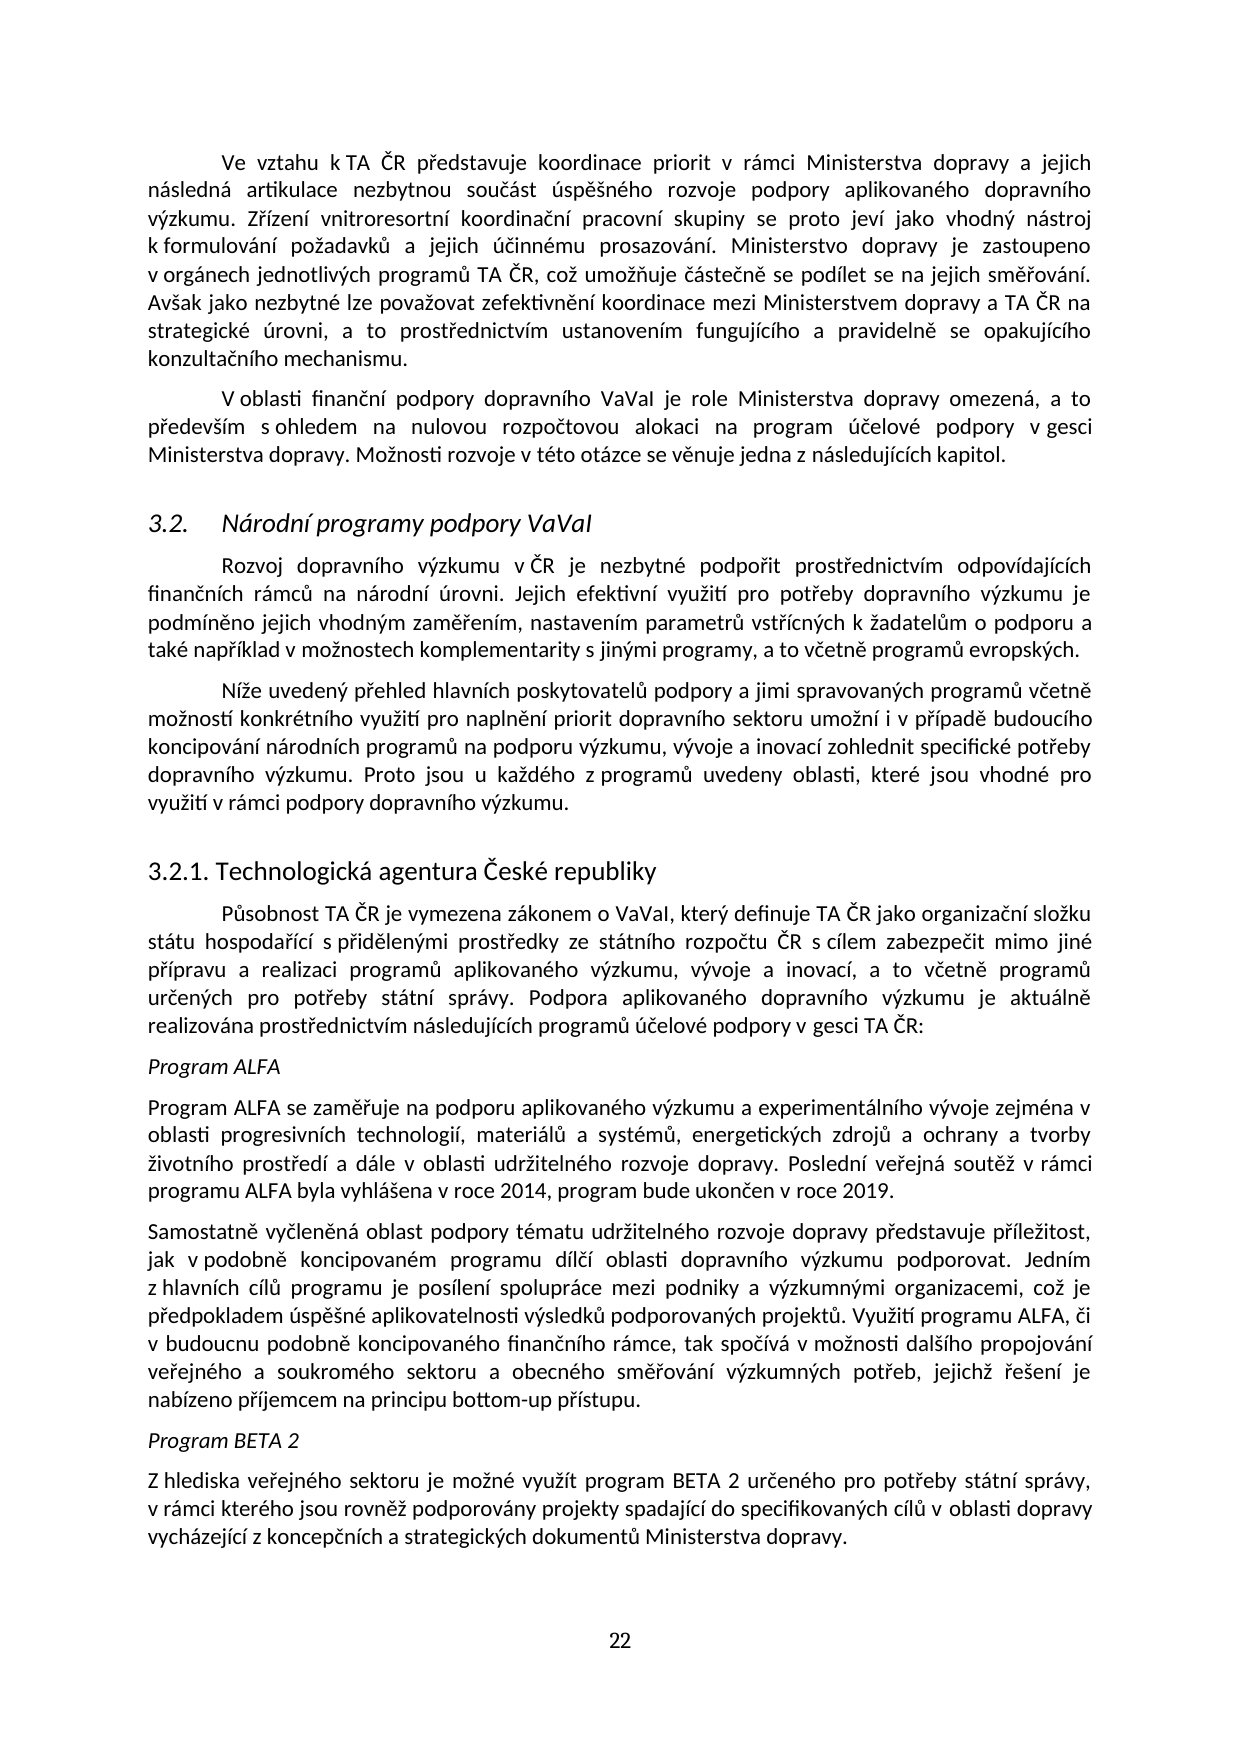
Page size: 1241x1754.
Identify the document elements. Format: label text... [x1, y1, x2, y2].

text Program ALFA se zaměřuje na podporu aplikovaného výzkumu a experimentálního vývoje zejména v oblasti progresivních technologií, materiálů a systémů, energetických zdrojů a ochrany a tvorby životního prostředí a dále v oblasti udržitelného rozvoje dopravy. Poslední veřejná soutěž v rámci programu ALFA byla vyhlášena v roce 2014, program bude ukončen v roce 2019. [148, 1093, 1093, 1205]
text Níže uvedený přehled hlavních poskytovatelů podpory a jimi spravovaných programů včetně možností konkrétního využití pro naplnění priorit dopravního sektoru umožní i v případě budoucího koncipování národních programů na podporu výzkumu, vývoje a inovací zohlednit specifické potřeby dopravního výzkumu. Proto jsou u každého z programů uvedeny oblasti, které jsou vhodné pro využití v rámci podpory dopravního výzkumu. [148, 676, 1093, 816]
text Působnost TA ČR je vymezena zákonem o VaVaI, který definuje TA ČR jako organizační složku státu hospodařící s přidělenými prostředky ze státního rozpočtu ČR s cílem zabezpečit mimo jiné přípravu a realizaci programů aplikovaného výzkumu, vývoje a inovací, a to včetně programů určených pro potřeby státní správy. Podpora aplikovaného dopravního výzkumu je aktuálně realizována prostřednictvím následujících programů účelové podpory v gesci TA ČR: [148, 899, 1093, 1039]
subtitle Národní programy podpory VaVaI [148, 506, 1093, 539]
text Samostatně vyčleněná oblast podpory tématu udržitelného rozvoje dopravy představuje příležitost, jak v podobně koncipovaném programu dílčí oblasti dopravního výzkumu podporovat. Jedním z hlavních cílů programu je posílení spolupráce mezi podniky a výzkumnými organizacemi, což je předpokladem úspěšné aplikovatelnosti výsledků podporovaných projektů. Využití programu ALFA, či v budoucnu podobně koncipovaného finančního rámce, tak spočívá v možnosti dalšího propojování veřejného a soukromého sektoru a obecného směřování výzkumných potřeb, jejichž řešení je nabízeno příjemcem na principu bottom-up přístupu. [148, 1217, 1093, 1413]
text V oblasti finanční podpory dopravního VaVaI je role Ministerstva dopravy omezená, a to především s ohledem na nulovou rozpočtovou alokaci na program účelové podpory v gesci Ministerstva dopravy. Možnosti rozvoje v této otázce se věnuje jedna z následujících kapitol. [148, 384, 1093, 468]
text Rozvoj dopravního výzkumu v ČR je nezbytné podpořit prostřednictvím odpovídajících finančních rámců na národní úrovni. Jejich efektivní využití pro potřeby dopravního výzkumu je podmíněno jejich vhodným zaměřením, nastavením parametrů vstřícných k žadatelům o podporu a také například v možnostech komplementarity s jinými programy, a to včetně programů evropských. [148, 552, 1093, 664]
subtitle 3.2.1. Technologická agentura České republiky [148, 854, 1093, 887]
text Ve vztahu k TA ČR představuje koordinace priorit v rámci Ministerstva dopravy a jejich následná artikulace nezbytnou součást úspěšného rozvoje podpory aplikovaného dopravního výzkumu. Zřízení vnitroresortní koordinační pracovní skupiny se proto jeví jako vhodný nástroj k formulování požadavků a jejich účinnému prosazování. Ministerstvo dopravy je zastoupeno v orgánech jednotlivých programů TA ČR, což umožňuje částečně se podílet se na jejich směřování. Avšak jako nezbytné lze považovat zefektivnění koordinace mezi Ministerstvem dopravy a TA ČR na strategické úrovni, a to prostřednictvím ustanovením fungujícího a pravidelně se opakujícího konzultačního mechanismu. [148, 148, 1093, 372]
text Z hlediska veřejného sektoru je možné využít program BETA 2 určeného pro potřeby státní správy, v rámci kterého jsou rovněž podporovány projekty spadající do specifikovaných cílů v oblasti dopravy vycházející z koncepčních a strategických dokumentů Ministerstva dopravy. [148, 1466, 1093, 1550]
subtitle Program BETA 2 [148, 1426, 1093, 1454]
subtitle Program ALFA [148, 1052, 1093, 1080]
